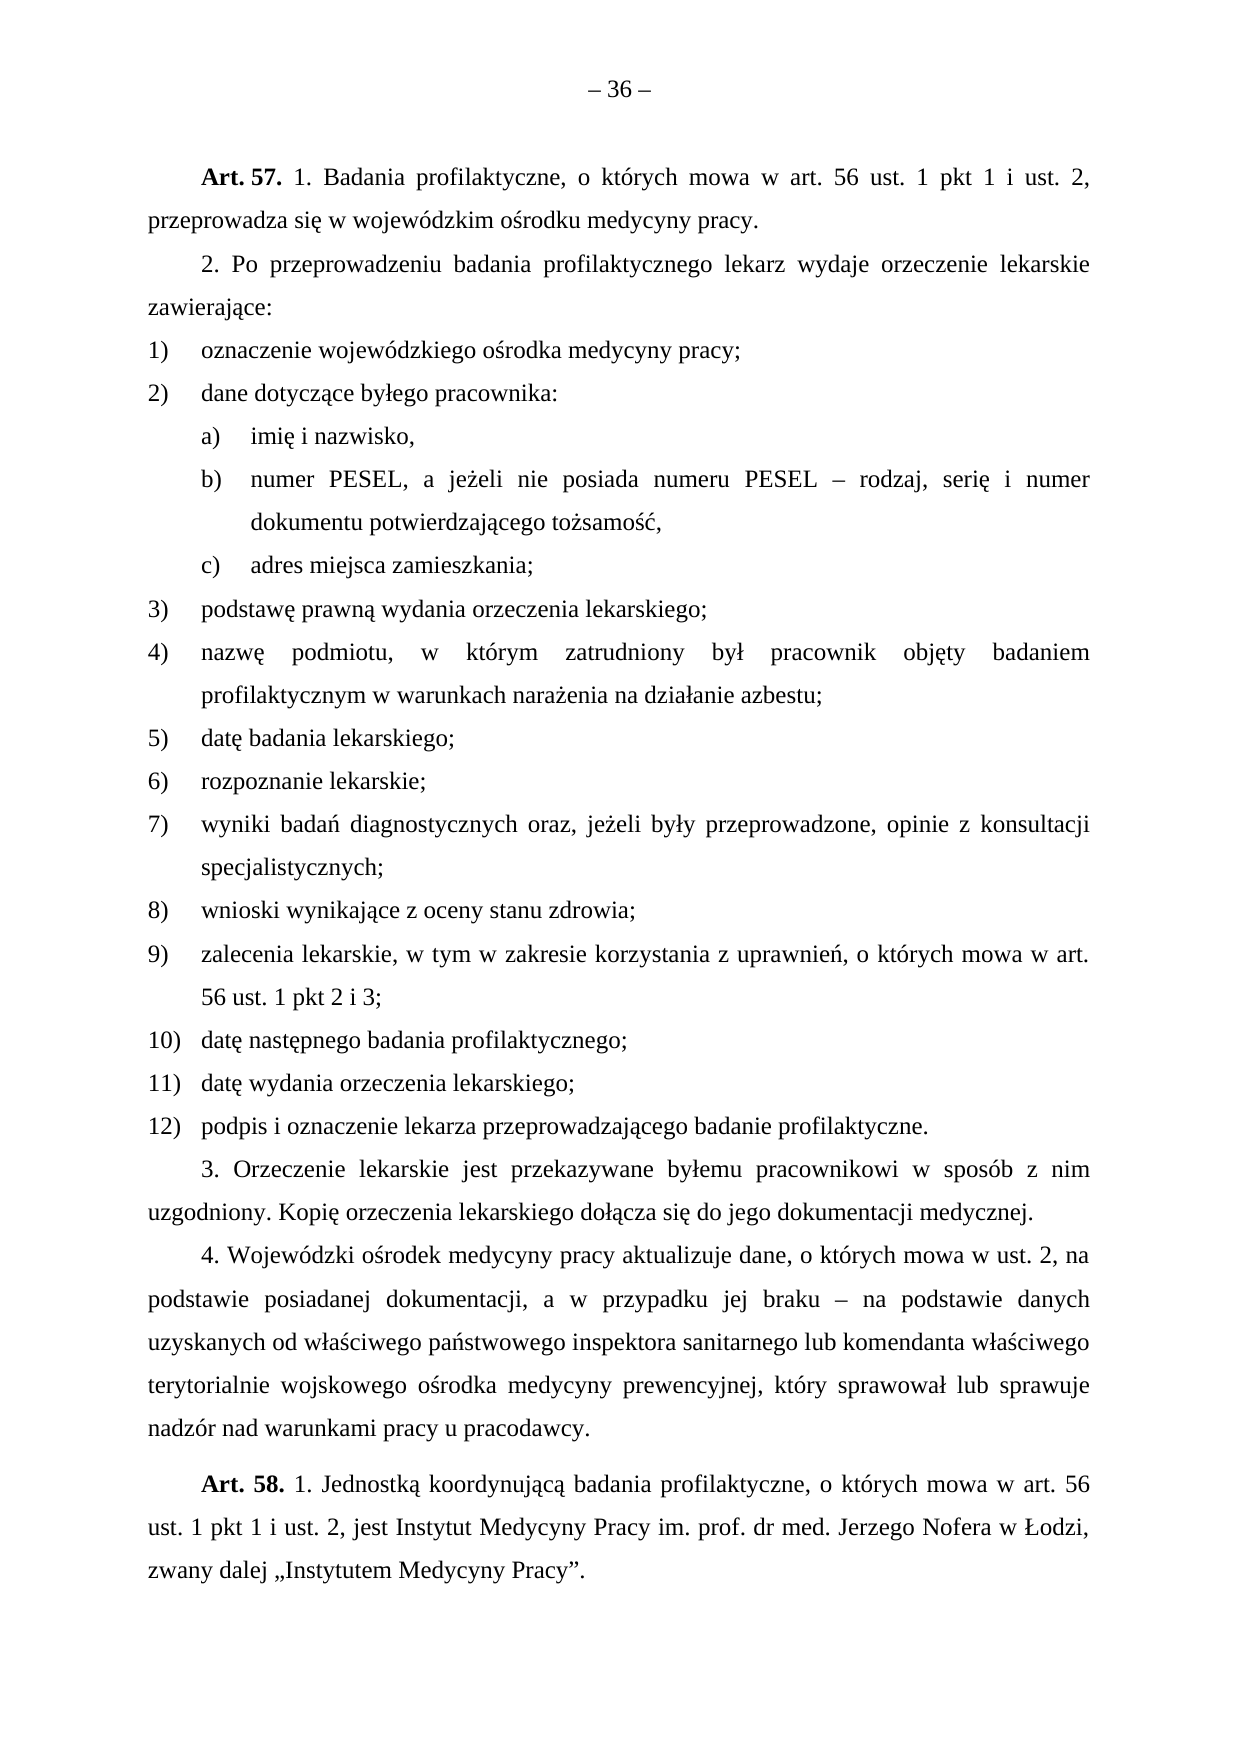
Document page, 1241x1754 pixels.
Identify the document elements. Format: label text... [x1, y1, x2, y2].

text Art. 58. 1. Jednostką koordynującą badania profilaktyczne, o których mowa w art. 56 ust. 1 pkt 1 i ust. 2, jest Instytut Medycyny Pracy im. prof. dr med. Jerzego Nofera w Łodzi, zwany dalej „Instytutem Medycyny Pracy”. [148, 1469, 1091, 1584]
text 2. Po przeprowadzeniu badania profilaktycznego lekarz wydaje orzeczenie lekarskie zawierające: [148, 249, 1091, 321]
text 3) podstawę prawną wydania orzeczenia lekarskiego; [148, 594, 1091, 622]
text 3. Orzeczenie lekarskie jest przekazywane byłemu pracownikowi w sposób z nim uzgodniony. Kopię orzeczenia lekarskiego dołącza się do jego dokumentacji medycznej. [148, 1154, 1091, 1226]
text Art. 57. 1. Badania profilaktyczne, o których mowa w art. 56 ust. 1 pkt 1 i ust. 2, przeprowadza się w wojewódzkim ośrodku medycyny pracy. [148, 162, 1091, 234]
text 12) podpis i oznaczenie lekarza przeprowadzającego badanie profilaktyczne. [148, 1111, 1091, 1140]
text 8) wnioski wynikające z oceny stanu zdrowia; [148, 896, 1091, 924]
text a) imię i nazwisko, [201, 421, 1091, 450]
text 7) wyniki badań diagnostycznych oraz, jeżeli były przeprowadzone, opinie z konsultacji specjalistycznych; [148, 809, 1091, 881]
text 2) dane dotyczące byłego pracownika: [148, 378, 1091, 407]
text 4. Wojewódzki ośrodek medycyny pracy aktualizuje dane, o których mowa w ust. 2, na podstawie posiadanej dokumentacji, a w przypadku jej braku – na podstawie danych uzyskanych od właściwego państwowego inspektora sanitarnego lub komendanta właściwego terytorialnie wojskowego ośrodka medycyny prewencyjnej, który sprawował lub sprawuje nadzór nad warunkami pracy u pracodawcy. [148, 1241, 1091, 1442]
text c) adres miejsca zamieszkania; [201, 551, 1091, 579]
text 1) oznaczenie wojewódzkiego ośrodka medycyny pracy; [148, 335, 1091, 364]
text 5) datę badania lekarskiego; [148, 723, 1091, 752]
text 10) datę następnego badania profilaktycznego; [148, 1025, 1091, 1054]
text 6) rozpoznanie lekarskie; [148, 766, 1091, 795]
text 4) nazwę podmiotu, w którym zatrudniony był pracownik objęty badaniem profilaktycznym w warunkach narażenia na działanie azbestu; [148, 637, 1091, 709]
text 9) zalecenia lekarskie, w tym w zakresie korzystania z uprawnień, o których mowa w art. 56 ust. 1 pkt 2 i 3; [148, 939, 1091, 1011]
text b) numer PESEL, a jeżeli nie posiada numeru PESEL – rodzaj, serię i numer dokumentu potwierdzającego tożsamość, [201, 464, 1091, 536]
text 11) datę wydania orzeczenia lekarskiego; [148, 1068, 1091, 1097]
